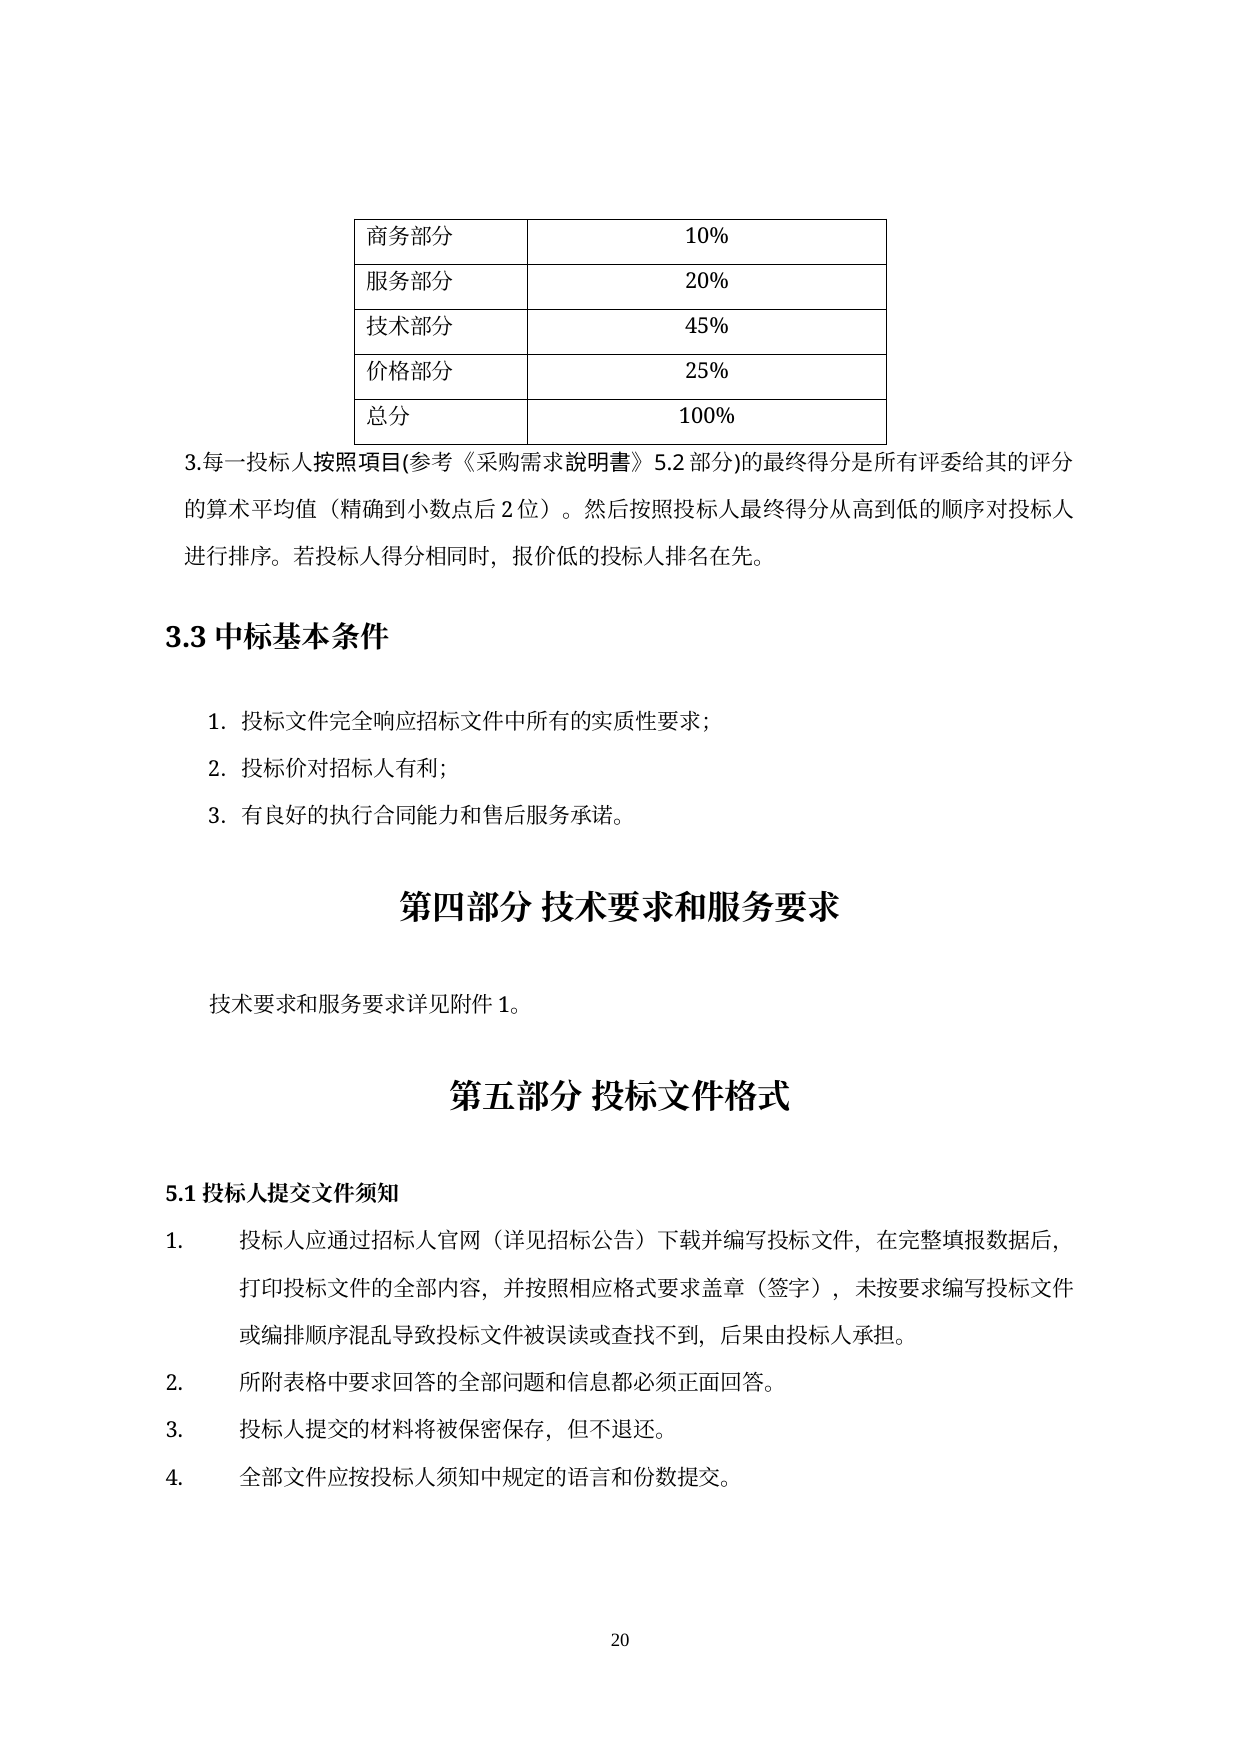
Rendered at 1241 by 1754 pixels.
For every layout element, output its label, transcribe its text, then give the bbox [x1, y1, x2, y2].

table_cell 100% [528, 400, 886, 443]
table_cell 价格部分 [355, 355, 527, 398]
text 1．投标文件完全响应招标文件中所有的实质性要求； [165, 704, 1075, 735]
table_header 10% [528, 220, 886, 263]
list 所附表格中要求回答的全部问题和信息都必须正面回答。 [165, 1365, 1075, 1397]
list 5.1 投标人提交文件须知 [165, 1176, 1075, 1208]
subtitle 3.3 中标基本条件 [165, 614, 1075, 656]
text 3.每一投标人按照項目(参考《采购需求說明書》5.2部分)的最终得分是所有评委给其的评分的算术平均值（精确到小数点后2位）。然后按照投标人最终得分从高到低的顺序对投标人进行排序。若投标人得分相同时，报价低的投标人排名在先。 [184, 444, 1075, 571]
subtitle 第五部分 投标文件格式 [165, 1070, 1075, 1118]
table_cell 25% [528, 355, 886, 398]
table_cell 20% [528, 265, 886, 308]
text 技术要求和服务要求详见附件1。 [165, 987, 1075, 1019]
list 全部文件应按投标人须知中规定的语言和份数提交。 [165, 1460, 1075, 1491]
table_cell 总分 [355, 400, 527, 443]
list 投标人应通过招标人官网（详见招标公告）下载并编写投标文件，在完整填报数据后，打印投标文件的全部内容，并按照相应格式要求盖章（签字），未按要求编写投标文件或编排顺序混乱导致投标文件被误读或查找不到，后果由投标人承担。 [165, 1224, 1075, 1349]
table_cell 服务部分 [355, 265, 527, 308]
table_header 商务部分 [355, 220, 527, 263]
text 2．投标价对招标人有利； [165, 751, 1075, 783]
subtitle 第四部分 技术要求和服务要求 [165, 881, 1075, 929]
table_cell 技术部分 [355, 310, 527, 353]
text 3．有良好的执行合同能力和售后服务承诺。 [165, 798, 1075, 830]
list 投标人提交的材料将被保密保存，但不退还。 [165, 1413, 1075, 1444]
table_cell 45% [528, 310, 886, 353]
